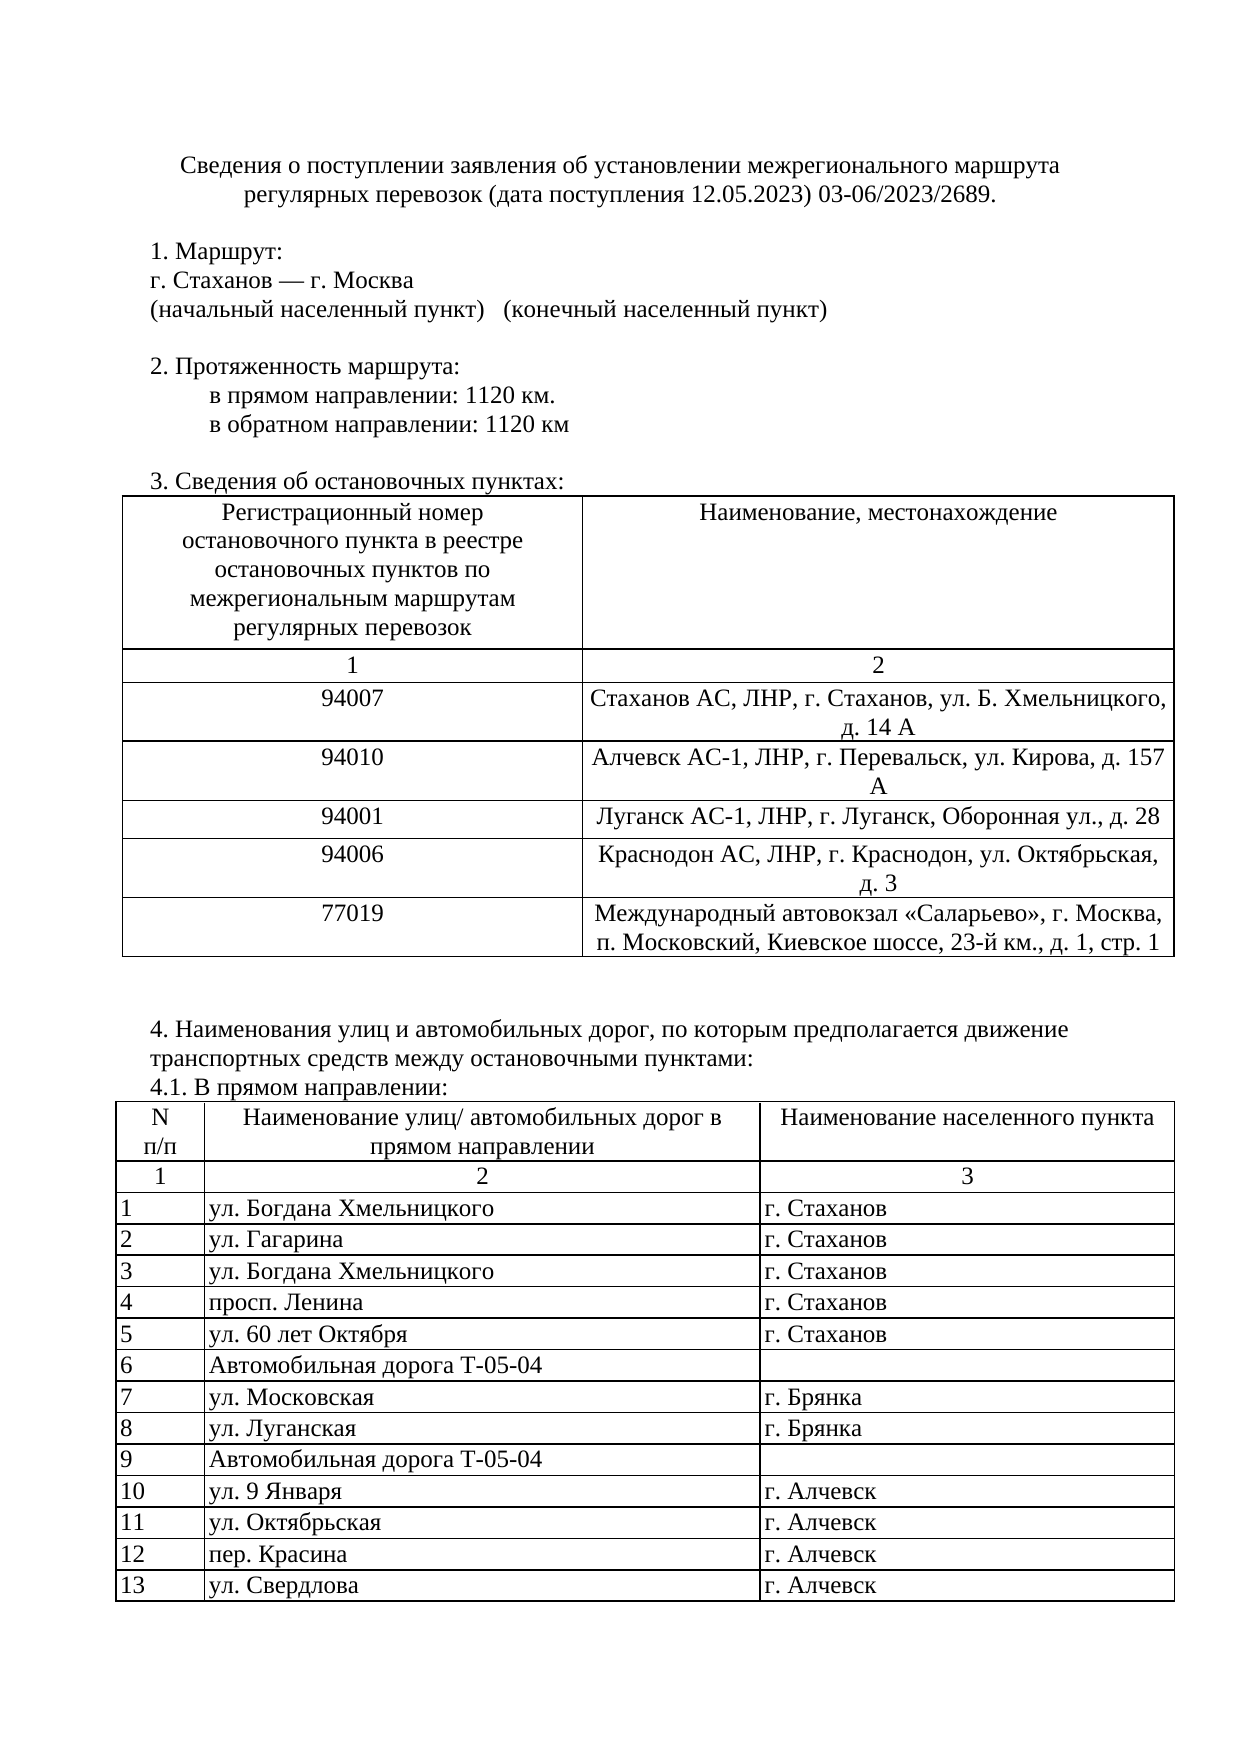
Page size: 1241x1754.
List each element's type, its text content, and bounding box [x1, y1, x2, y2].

text г. Стаханов — г. Москва [150, 265, 1090, 294]
text 4.1. В прямом направлении: [150, 1072, 1090, 1101]
table_cell 11 [117, 1508, 204, 1537]
table_cell ул. Свердлова [205, 1571, 759, 1600]
text 1. Маршрут: [150, 236, 1090, 265]
table_cell 94010 [123, 742, 582, 799]
table_cell 7 [117, 1382, 204, 1412]
text 2. Протяженность маршрута: [150, 351, 1090, 380]
table_header Наименование, местонахождение [583, 497, 1173, 648]
table_cell 2 [583, 650, 1173, 681]
table_cell ул. Богдана Хмельницкого [205, 1256, 759, 1286]
table_cell Автомобильная дорога Т-05-04 [205, 1350, 759, 1380]
table_cell 94006 [123, 839, 582, 896]
table_cell г. Стаханов [761, 1287, 1174, 1317]
table_cell 94007 [123, 683, 582, 740]
table_cell г. Стаханов [761, 1256, 1174, 1286]
table_cell ул. 60 лет Октября [205, 1319, 759, 1349]
table_cell 2 [205, 1162, 759, 1191]
table_cell ул. Московская [205, 1382, 759, 1412]
table_cell 94001 [123, 801, 582, 837]
table_cell [761, 1445, 1174, 1474]
table_cell 5 [117, 1319, 204, 1349]
table_cell ул. Октябрьская [205, 1508, 759, 1537]
table_cell Автомобильная дорога Т-05-04 [205, 1445, 759, 1474]
table_cell Стаханов АС, ЛНР, г. Стаханов, ул. Б. Хмельницкого, д. 14 А [583, 683, 1173, 740]
table_cell г. Брянка [761, 1382, 1174, 1412]
table_cell 9 [117, 1445, 204, 1474]
table_cell г. Стаханов [761, 1319, 1174, 1349]
table_cell 1 [123, 650, 582, 681]
table_cell 10 [117, 1476, 204, 1506]
table_cell 1 [117, 1162, 204, 1191]
table_cell г. Алчевск [761, 1571, 1174, 1600]
table_cell 8 [117, 1413, 204, 1443]
table_cell 77019 [123, 898, 582, 956]
table_cell Алчевск АС-1, ЛНР, г. Перевальск, ул. Кирова, д. 157 А [583, 742, 1173, 799]
table_cell ул. Богдана Хмельницкого [205, 1193, 759, 1223]
table_cell 2 [117, 1225, 204, 1254]
table_cell 1 [117, 1193, 204, 1223]
table_cell 12 [117, 1539, 204, 1569]
table_header Наименование населенного пункта [761, 1102, 1174, 1160]
table_header N п/п [117, 1102, 204, 1160]
table_cell Краснодон АС, ЛНР, г. Краснодон, ул. Октябрьская, д. 3 [583, 839, 1173, 896]
table_cell 13 [117, 1571, 204, 1600]
table_cell 3 [761, 1162, 1174, 1191]
table_header Регистрационный номер остановочного пункта в реестре остановочных пунктов по межрегиональным маршрутам регулярных перевозок [123, 497, 582, 648]
table_cell ул. 9 Января [205, 1476, 759, 1506]
table_cell г. Алчевск [761, 1508, 1174, 1537]
table_cell 6 [117, 1350, 204, 1380]
text (начальный населенный пункт) (конечный населенный пункт) [150, 294, 1090, 322]
table_cell ул. Луганская [205, 1413, 759, 1443]
table_cell [761, 1350, 1174, 1380]
table_cell г. Алчевск [761, 1539, 1174, 1569]
table_cell пер. Красина [205, 1539, 759, 1569]
text 3. Сведения об остановочных пунктах: [150, 466, 1090, 495]
text 4. Наименования улиц и автомобильных дорог, по которым предполагается движение транспортных средств между остановочными пунктами: [150, 1014, 1090, 1072]
table_cell г. Стаханов [761, 1225, 1174, 1254]
table_cell г. Стаханов [761, 1193, 1174, 1223]
table_cell г. Алчевск [761, 1476, 1174, 1506]
text в прямом направлении: 1120 км. [150, 380, 1090, 409]
table_cell г. Брянка [761, 1413, 1174, 1443]
table_cell 4 [117, 1287, 204, 1317]
table_cell Международный автовокзал «Саларьево», г. Москва, п. Московский, Киевское шоссе, 23-й км., д. 1, стр. 1 [583, 898, 1173, 956]
table_cell просп. Ленина [205, 1287, 759, 1317]
text Сведения о поступлении заявления об установлении межрегионального маршрута регулярных перевозок (дата поступления 12.05.2023) 03-06/2023/2689. [150, 150, 1090, 207]
text в обратном направлении: 1120 км [150, 409, 1090, 437]
table_header Наименование улиц/ автомобильных дорог в прямом направлении [205, 1102, 760, 1160]
table_cell Луганск АС-1, ЛНР, г. Луганск, Оборонная ул., д. 28 [583, 801, 1173, 837]
table_cell 3 [117, 1256, 204, 1286]
table_cell ул. Гагарина [205, 1225, 759, 1254]
